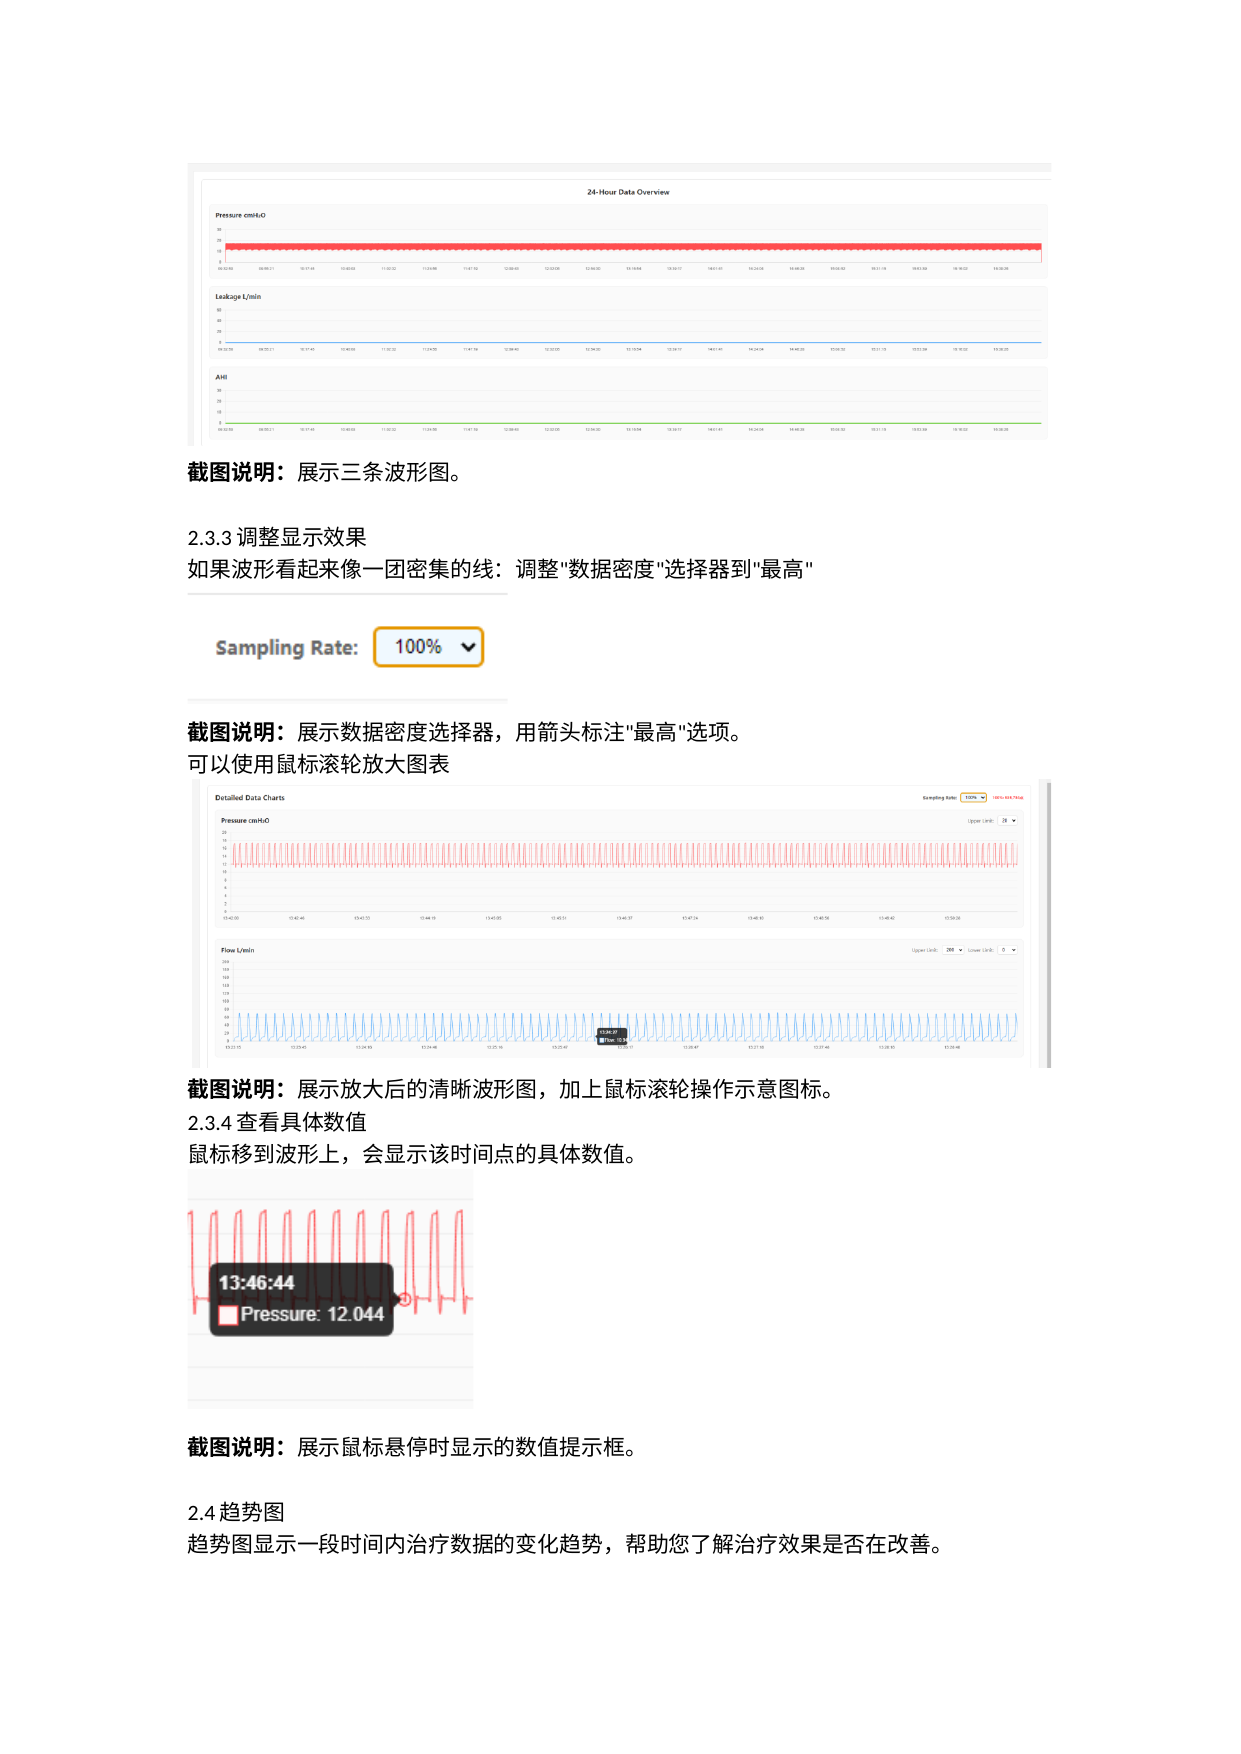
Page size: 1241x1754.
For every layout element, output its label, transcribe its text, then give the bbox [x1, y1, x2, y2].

picture [187, 162, 1052, 446]
text 2.3.4查看具体数值 [187, 1104, 1053, 1137]
text 2.4趋势图 [187, 1494, 1053, 1527]
text 趋势图显示一段时间内治疗数据的变化趋势，帮助您了解治疗效果是否在改善。 [187, 1527, 1053, 1559]
text 可以使用鼠标滚轮放大图表 [187, 747, 1053, 779]
text 2.3.3调整显示效果 [187, 519, 1053, 552]
text 鼠标移到波形上，会显示该时间点的具体数值。 [187, 1137, 1053, 1169]
text 截图说明：展示数据密度选择器，用箭头标注"最高"选项。 [187, 714, 1053, 747]
picture [187, 1169, 474, 1409]
text 截图说明：展示鼠标悬停时显示的数值提示框。 [187, 1429, 1053, 1462]
picture [187, 584, 508, 704]
text 截图说明：展示三条波形图。 [187, 454, 1053, 487]
text 截图说明：展示放大后的清晰波形图，加上鼠标滚轮操作示意图标。 [187, 1072, 1053, 1104]
picture [187, 779, 1052, 1068]
text 如果波形看起来像一团密集的线：调整"数据密度"选择器到"最高" [187, 552, 1053, 584]
